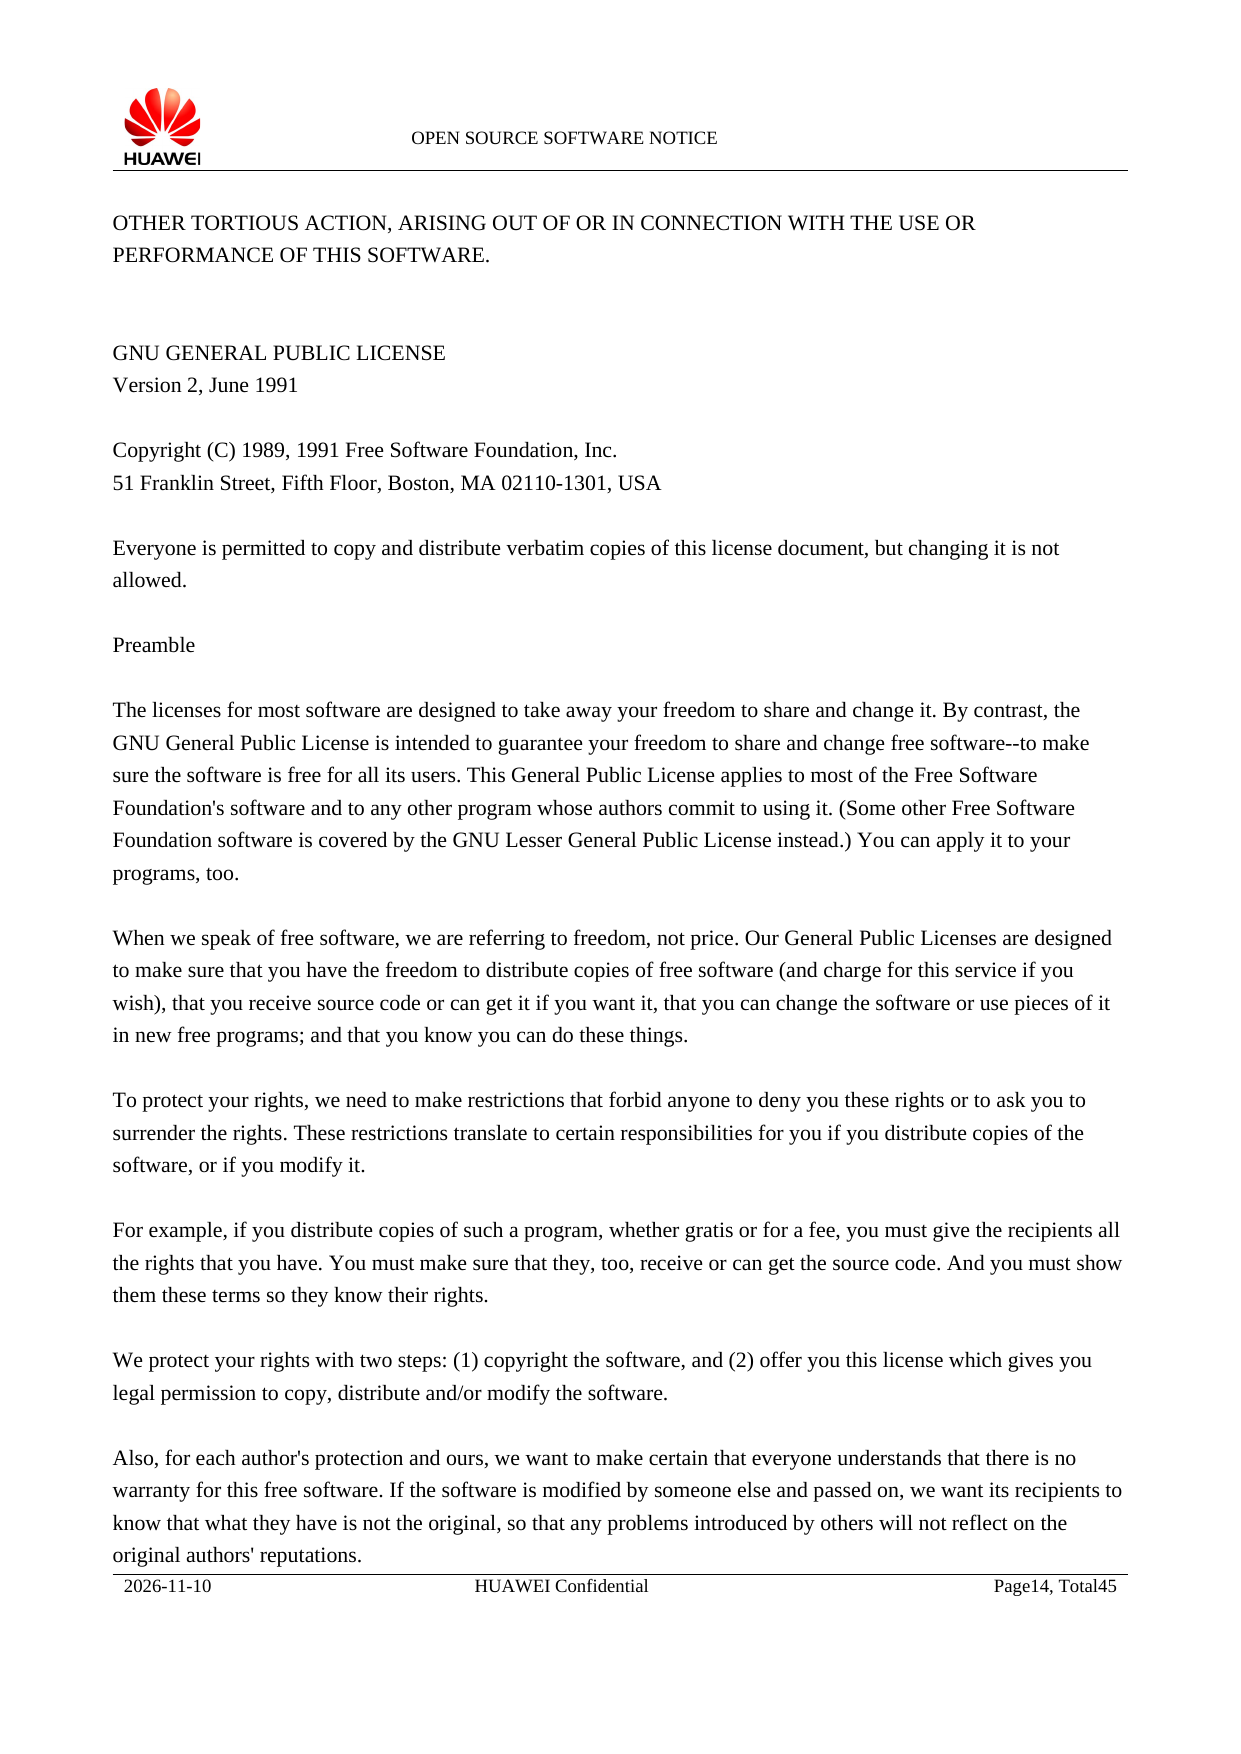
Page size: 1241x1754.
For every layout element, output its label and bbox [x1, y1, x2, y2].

picture [124, 88, 201, 165]
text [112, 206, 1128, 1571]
